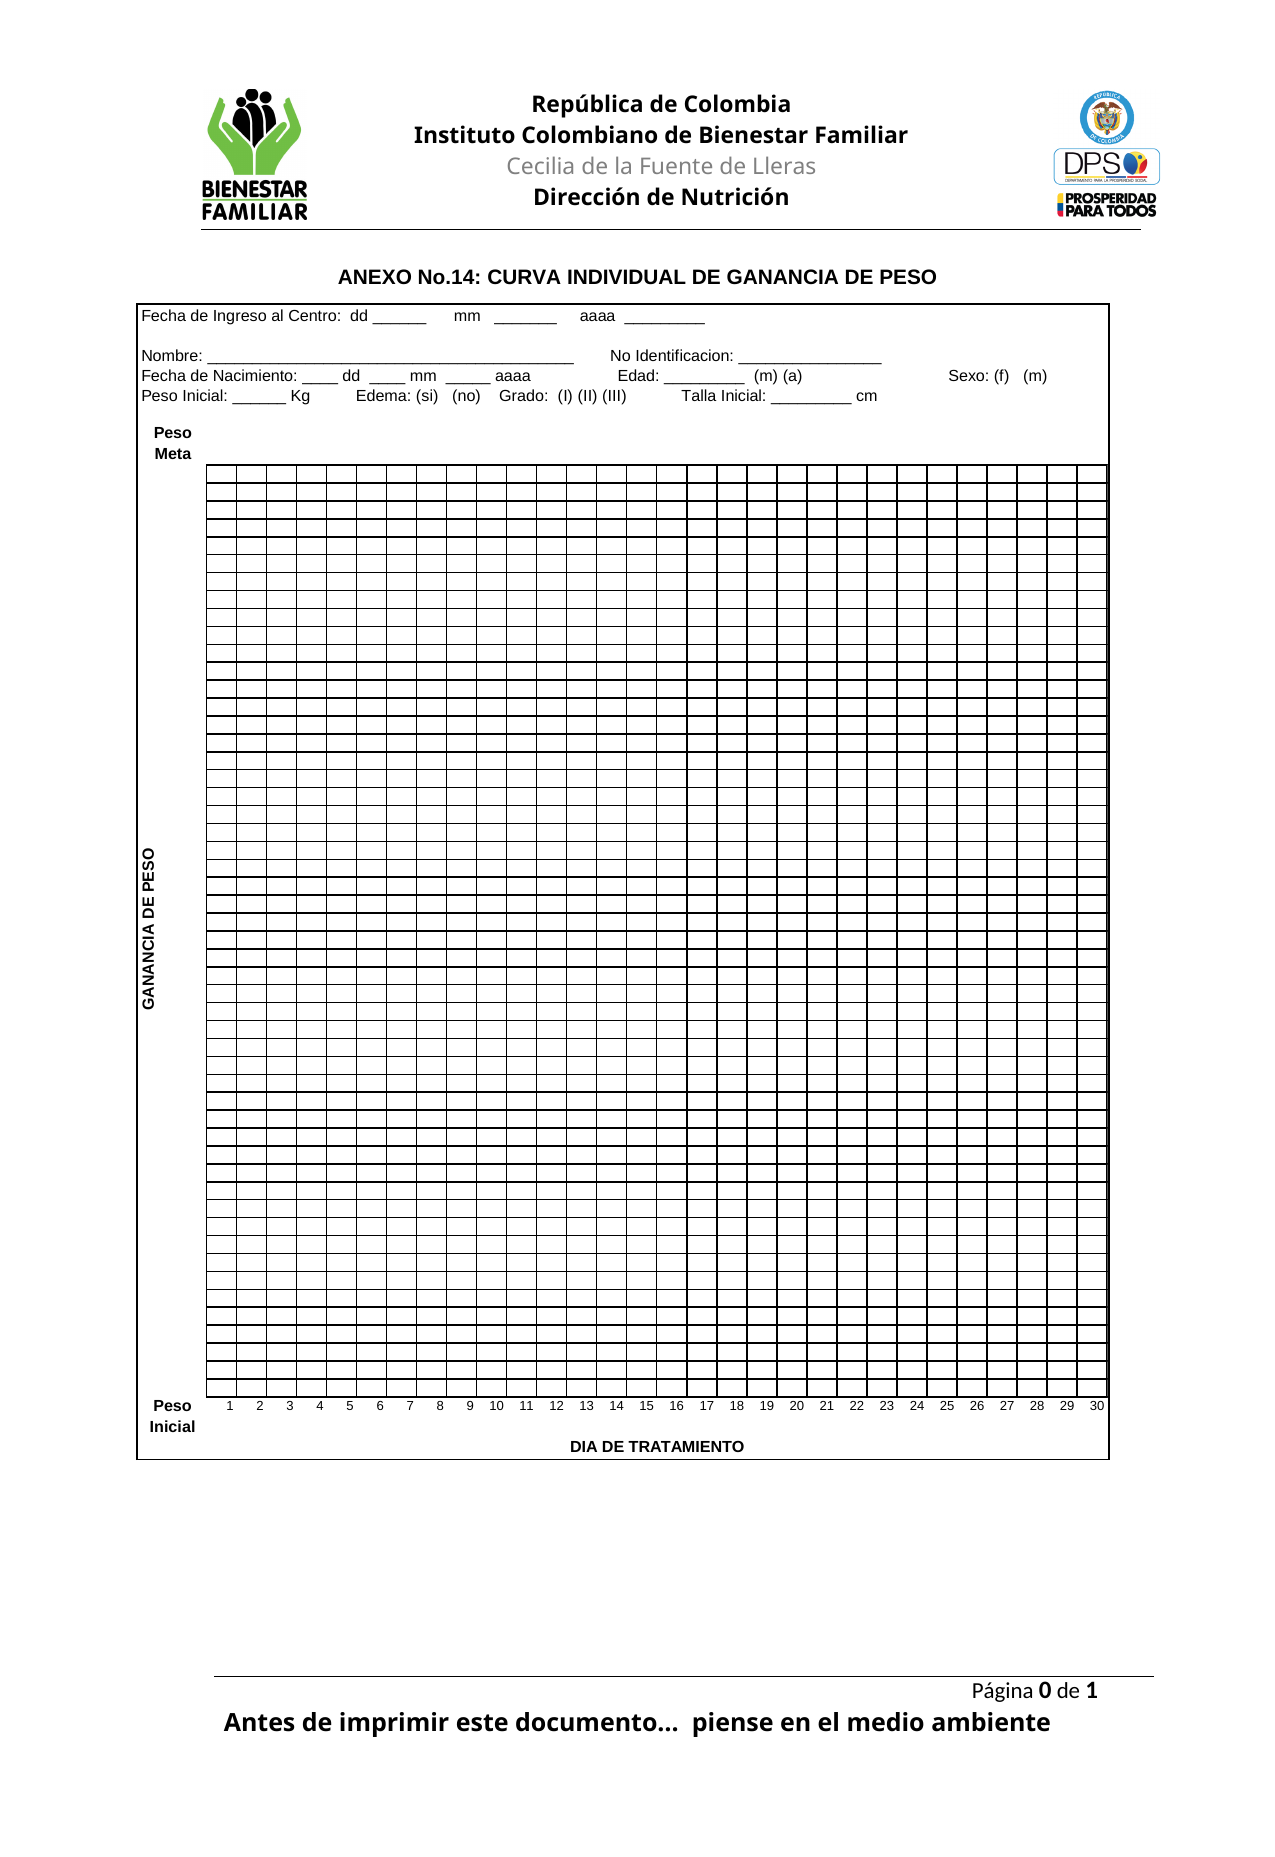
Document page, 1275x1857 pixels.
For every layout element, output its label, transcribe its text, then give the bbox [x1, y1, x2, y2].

picture [202, 89, 307, 220]
picture [1053, 89, 1161, 218]
text ANEXO No.14: CURVA INDIVIDUAL DE GANANCIA DE PESO [177, 265, 1098, 289]
